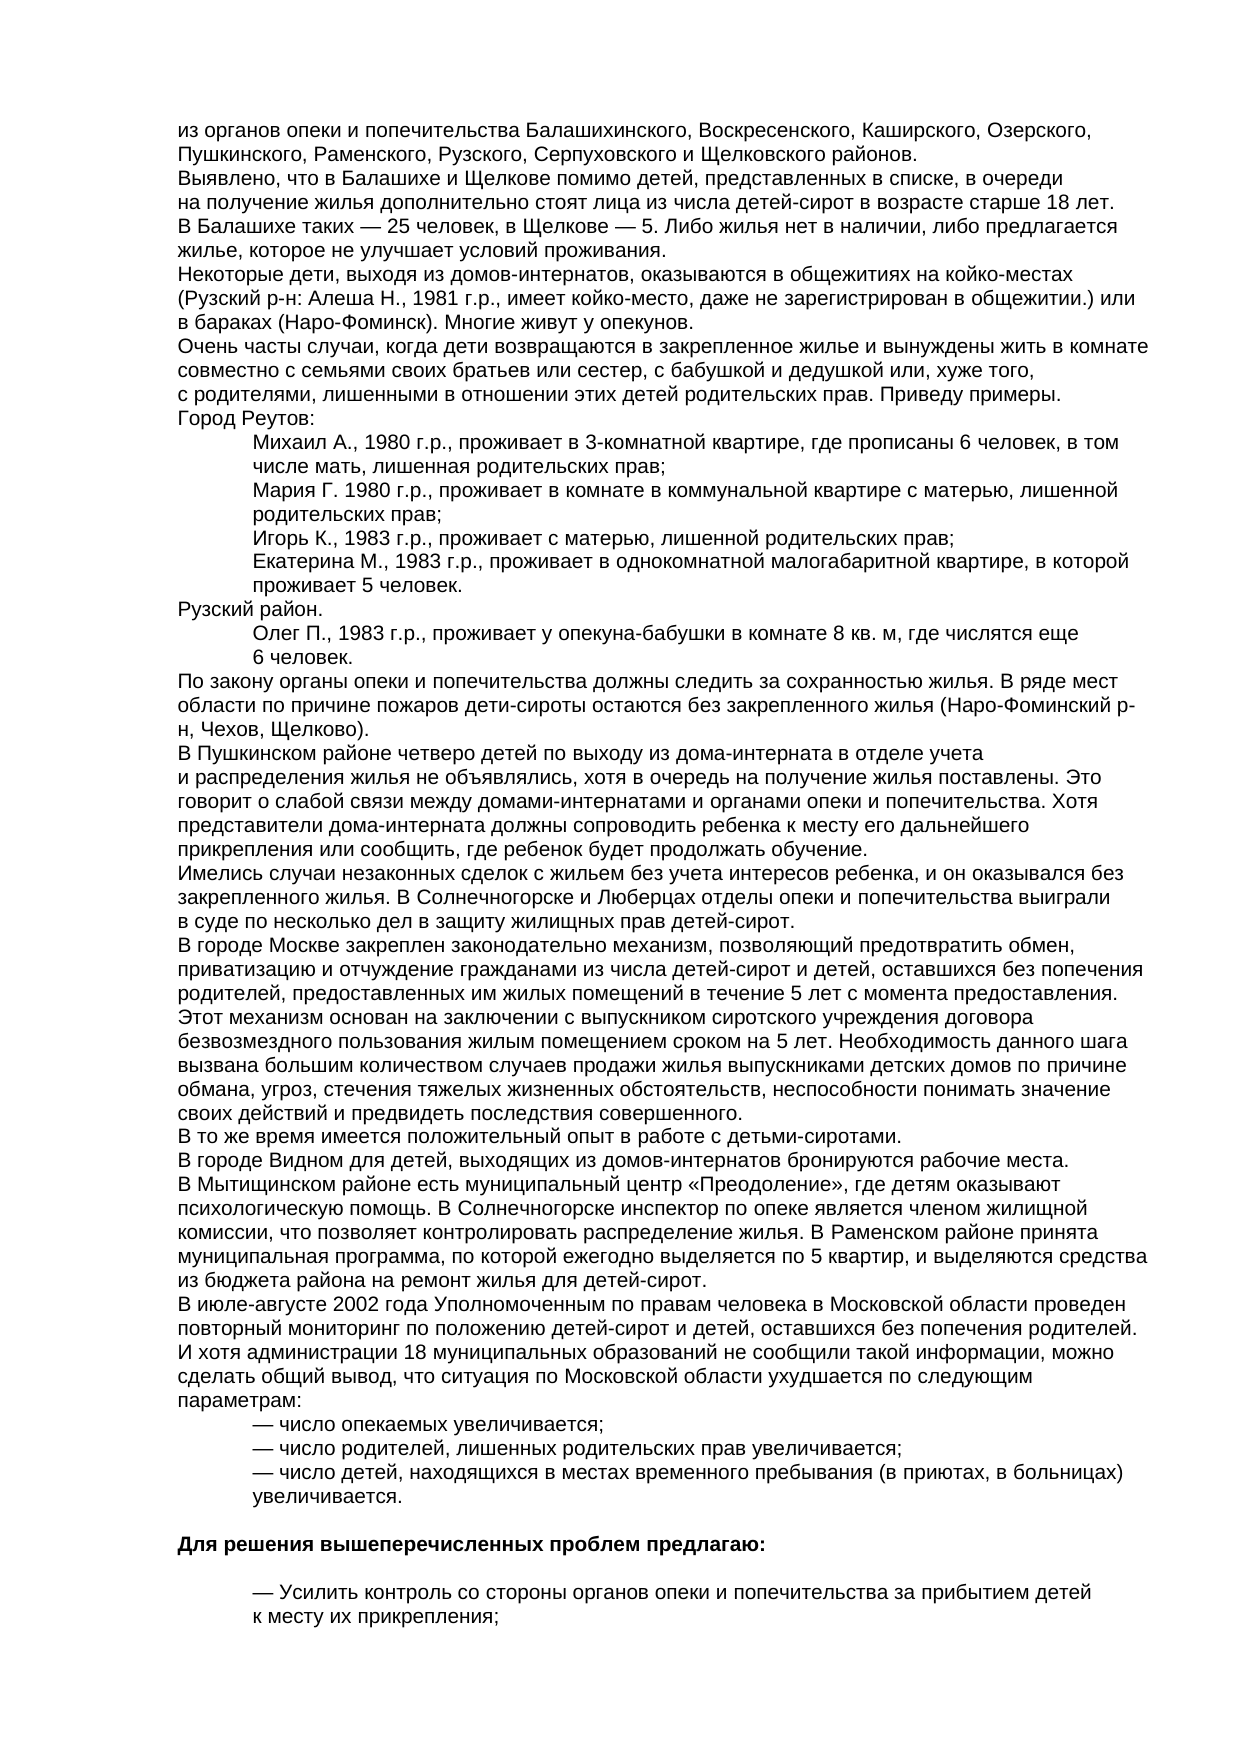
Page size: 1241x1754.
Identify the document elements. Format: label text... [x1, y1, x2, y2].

text — число опекаемых увеличивается; — число родителей, лишенных родительских прав увеличивается; — число детей, находящихся в местах временного пребывания (в приютах, в больницах) увеличивается. [252, 1412, 1152, 1508]
text Некоторые дети, выходя из домов-интернатов, оказываются в общежитиях на койко-местах (Рузский р-н: Алеша Н., 1981 г.р., имеет койко-место, даже не зарегистрирован в общежитии.) или в бараках (Наро-Фоминск). Многие живут у опекунов. [177, 262, 1152, 334]
text Для решения вышеперечисленных проблем предлагаю: [177, 1532, 1152, 1556]
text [252, 1579, 1152, 1627]
text Рузский район. [177, 597, 1152, 621]
text В июле-августе 2002 года Уполномоченным по правам человека в Московской области проведен повторный мониторинг по положению детей-сирот и детей, оставшихся без попечения родителей. И хотя администрации 18 муниципальных образований не сообщили такой информации, можно сделать общий вывод, что ситуация по Московской области ухудшается по следующим параметрам: [177, 1292, 1152, 1412]
text Выявлено, что в Балашихе и Щелкове помимо детей, представленных в списке, в очереди на получение жилья дополнительно стоят лица из числа детей-сирот в возрасте старше 18 лет. В Балашихе таких — 25 человек, в Щелкове — 5. Либо жилья нет в наличии, либо предлагается жилье, которое не улучшает условий проживания. [177, 166, 1152, 262]
text Имелись случаи незаконных сделок с жильем без учета интересов ребенка, и он оказывался без закрепленного жилья. В Солнечногорске и Люберцах отделы опеки и попечительства выиграли в суде по несколько дел в защиту жилищных прав детей-сирот. [177, 861, 1152, 933]
text По закону органы опеки и попечительства должны следить за сохранностью жилья. В ряде мест области по причине пожаров дети-сироты остаются без закрепленного жилья (Наро-Фоминский р-н, Чехов, Щелково). [177, 669, 1152, 741]
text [177, 118, 1152, 166]
text В городе Москве закреплен законодательно механизм, позволяющий предотвратить обмен, приватизацию и отчуждение гражданами из числа детей-сирот и детей, оставшихся без попечения родителей, предоставленных им жилых помещений в течение 5 лет с момента предоставления. Этот механизм основан на заключении с выпускником сиротского учреждения договора безвозмездного пользования жилым помещением сроком на 5 лет. Необходимость данного шага вызвана большим количеством случаев продажи жилья выпускниками детских домов по причине обмана, угроз, стечения тяжелых жизненных обстоятельств, неспособности понимать значение своих действий и предвидеть последствия совершенного. В то же время имеется положительный опыт в работе с детьми-сиротами. [177, 933, 1152, 1148]
text Очень часты случаи, когда дети возвращаются в закрепленное жилье и вынуждены жить в комнате совместно с семьями своих братьев или сестер, с бабушкой и дедушкой или, хуже того, с родителями, лишенными в отношении этих детей родительских прав. Приведу примеры. Город Реутов: [177, 334, 1152, 429]
text В городе Видном для детей, выходящих из домов-интернатов бронируются рабочие места. В Мытищинском районе есть муниципальный центр «Преодоление», где детям оказывают психологическую помощь. В Солнечногорске инспектор по опеке является членом жилищной комиссии, что позволяет контролировать распределение жилья. В Раменском районе принята муниципальная программа, по которой ежегодно выделяется по 5 квартир, и выделяются средства из бюджета района на ремонт жилья для детей-сирот. [177, 1148, 1152, 1292]
text В Пушкинском районе четверо детей по выходу из дома-интерната в отделе учета и распределения жилья не объявлялись, хотя в очередь на получение жилья поставлены. Это говорит о слабой связи между домами-интернатами и органами опеки и попечительства. Хотя представители дома-интерната должны сопроводить ребенка к месту его дальнейшего прикрепления или сообщить, где ребенок будет продолжать обучение. [177, 741, 1152, 861]
text Олег П., 1983 г.р., проживает у опекуна-бабушки в комнате 8 кв. м, где числятся еще 6 человек. [252, 621, 1152, 669]
text Михаил А., 1980 г.р., проживает в 3-комнатной квартире, где прописаны 6 человек, в том числе мать, лишенная родительских прав; Мария Г. 1980 г.р., проживает в комнате в коммунальной квартире с матерью, лишенной родительских прав; Игорь К., 1983 г.р., проживает с матерью, лишенной родительских прав; Екатерина М., 1983 г.р., проживает в однокомнатной малогабаритной квартире, в которой проживает 5 человек. [252, 429, 1152, 597]
